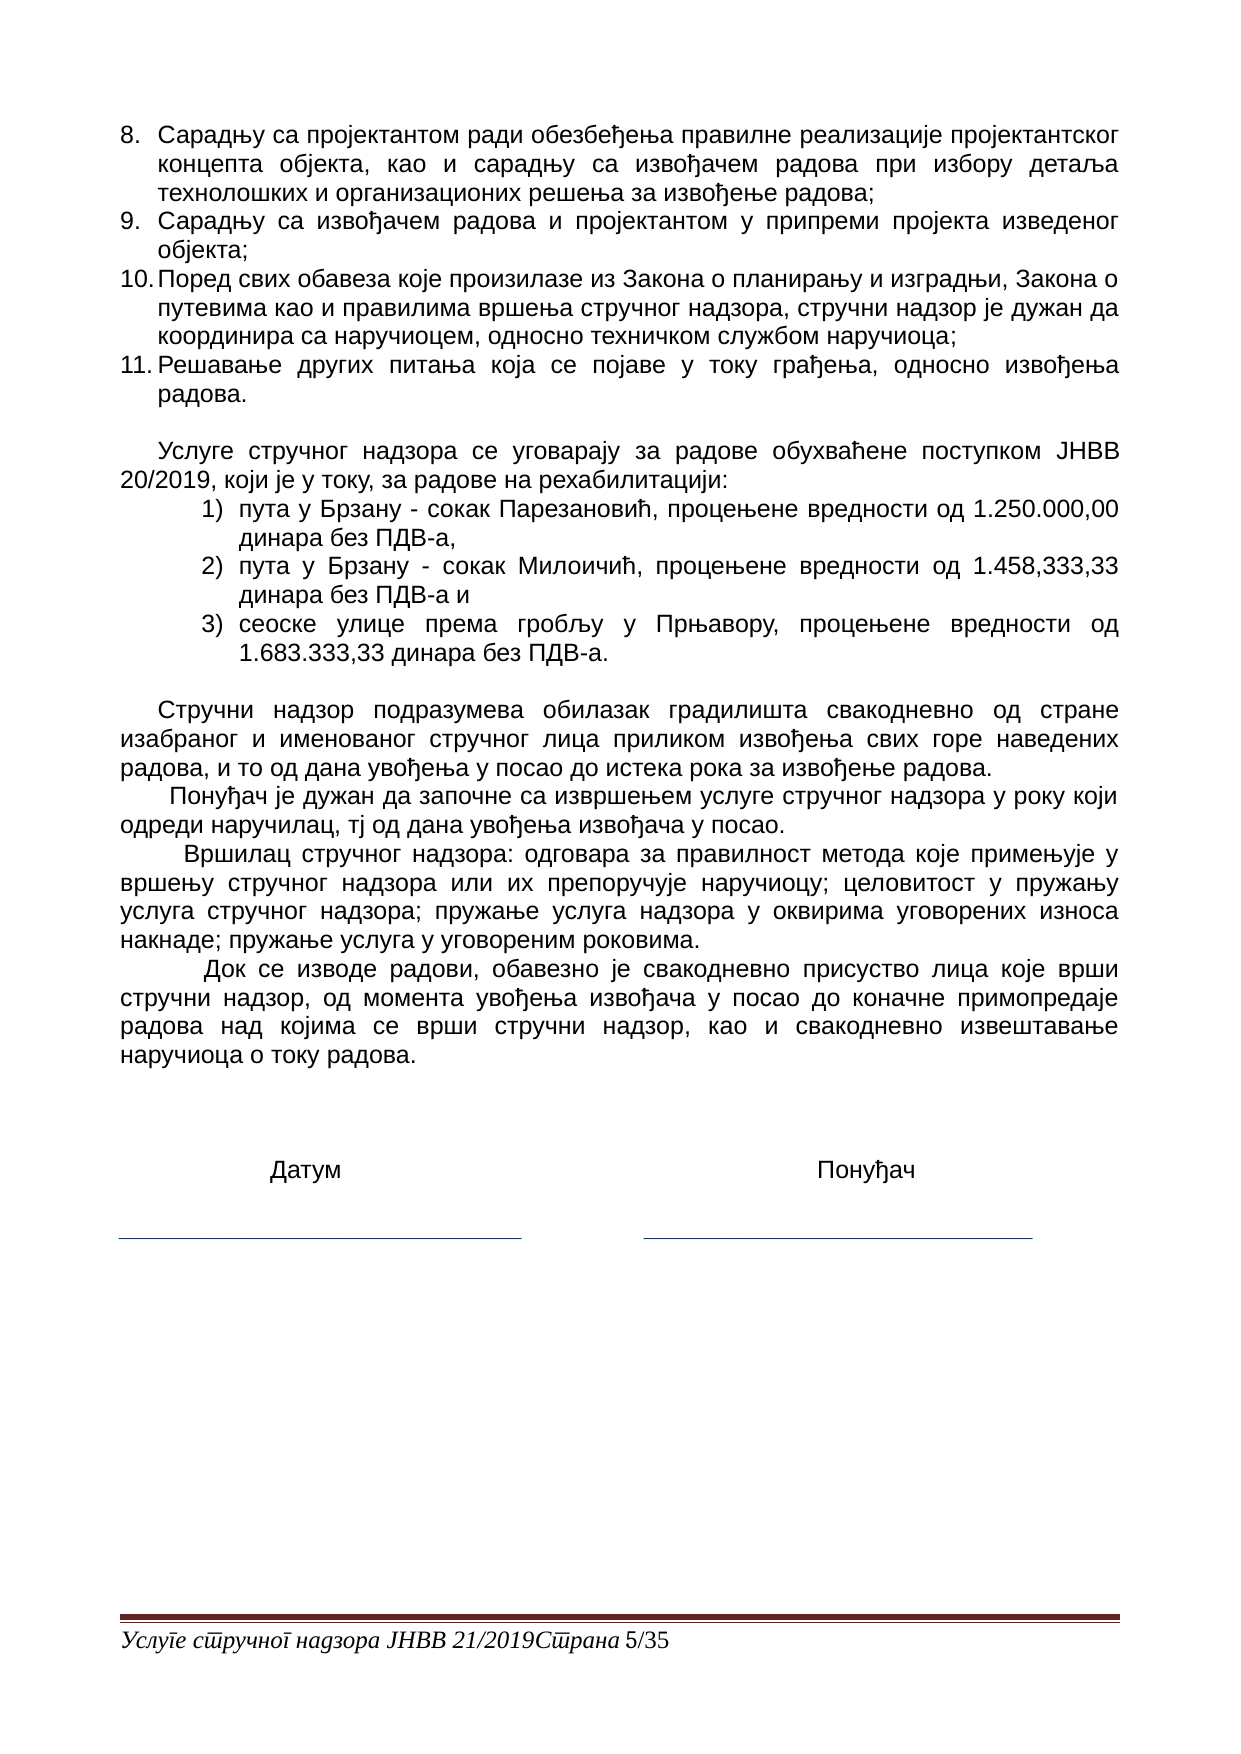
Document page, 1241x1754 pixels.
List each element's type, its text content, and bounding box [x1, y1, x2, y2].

list Стручни надзор подразумева обилазак градилишта свакодневно од стране изабраног и именованог стручног лица приликом извођења свих горе наведених радова, и то од дана увођења у посао до истека рока за извођење радова. [120, 695, 1120, 781]
text Вршилац стручног надзора: одговара за правилност метода које примењује у вршењу стручног надзора или их препоручује наручиоцу; целовитост у пружању услуга стручног надзора; пружање услуга надзора у оквирима уговорених износа накнаде; пружање услуга у уговореним роковима. [120, 839, 1120, 954]
text Док се изводе радови, обавезно је свакодневно присуство лица које врши стручни надзор, од момента увођења извођача у посао до коначне примопредаје радова над којима се врши стручни надзор, као и свакодневно извештавање наручиоца о току радова. [120, 954, 1120, 1069]
list Сарадњу са пројектантом ради обезбеђења правилне реализације пројектантског концепта објекта, као и сарадњу са извођачем радова при избору детаља технолошких и организационих решења за извођење радова; [120, 120, 1120, 206]
text Датум Понуђач [195, 1155, 1120, 1184]
list сеоске улице према гробљу у Прњавору, процењене вредности од 1.683.333,33 динара без ПДВ-а. [201, 609, 1120, 666]
list Сарадњу са извођачем радова и пројектантом у припреми пројекта изведеног објекта; [120, 206, 1120, 264]
text _____________________________ ____________________________ [120, 1212, 1120, 1241]
list Поред свих обавеза које произилазе из Закона о планирању и изградњи, Закона о путевима као и правилима вршења стручног надзора, стручни надзор је дужан да координира са наручиоцем, односно техничком службом наручиоца; [120, 264, 1120, 350]
text Услуге стручног надзора се уговарају за радове обухваћене поступком ЈНВВ 20/2019, који је у току, за радове на рехабилитацији: [120, 436, 1120, 494]
list Понуђач је дужан да започне са извршењем услуге стручног надзора у року који одреди наручилац, тј од дана увођења извођача у посао. [120, 781, 1120, 839]
list пута у Брзану - сокак Милоичић, процењене вредности од 1.458,333,33 динара без ПДВ-а и [201, 551, 1120, 609]
list Решавање других питања која се појаве у току грађења, односно извођења радова. [120, 350, 1120, 407]
list пута у Брзану - сокак Парезановић, процењене вредности од 1.250.000,00 динара без ПДВ-а, [201, 494, 1120, 551]
